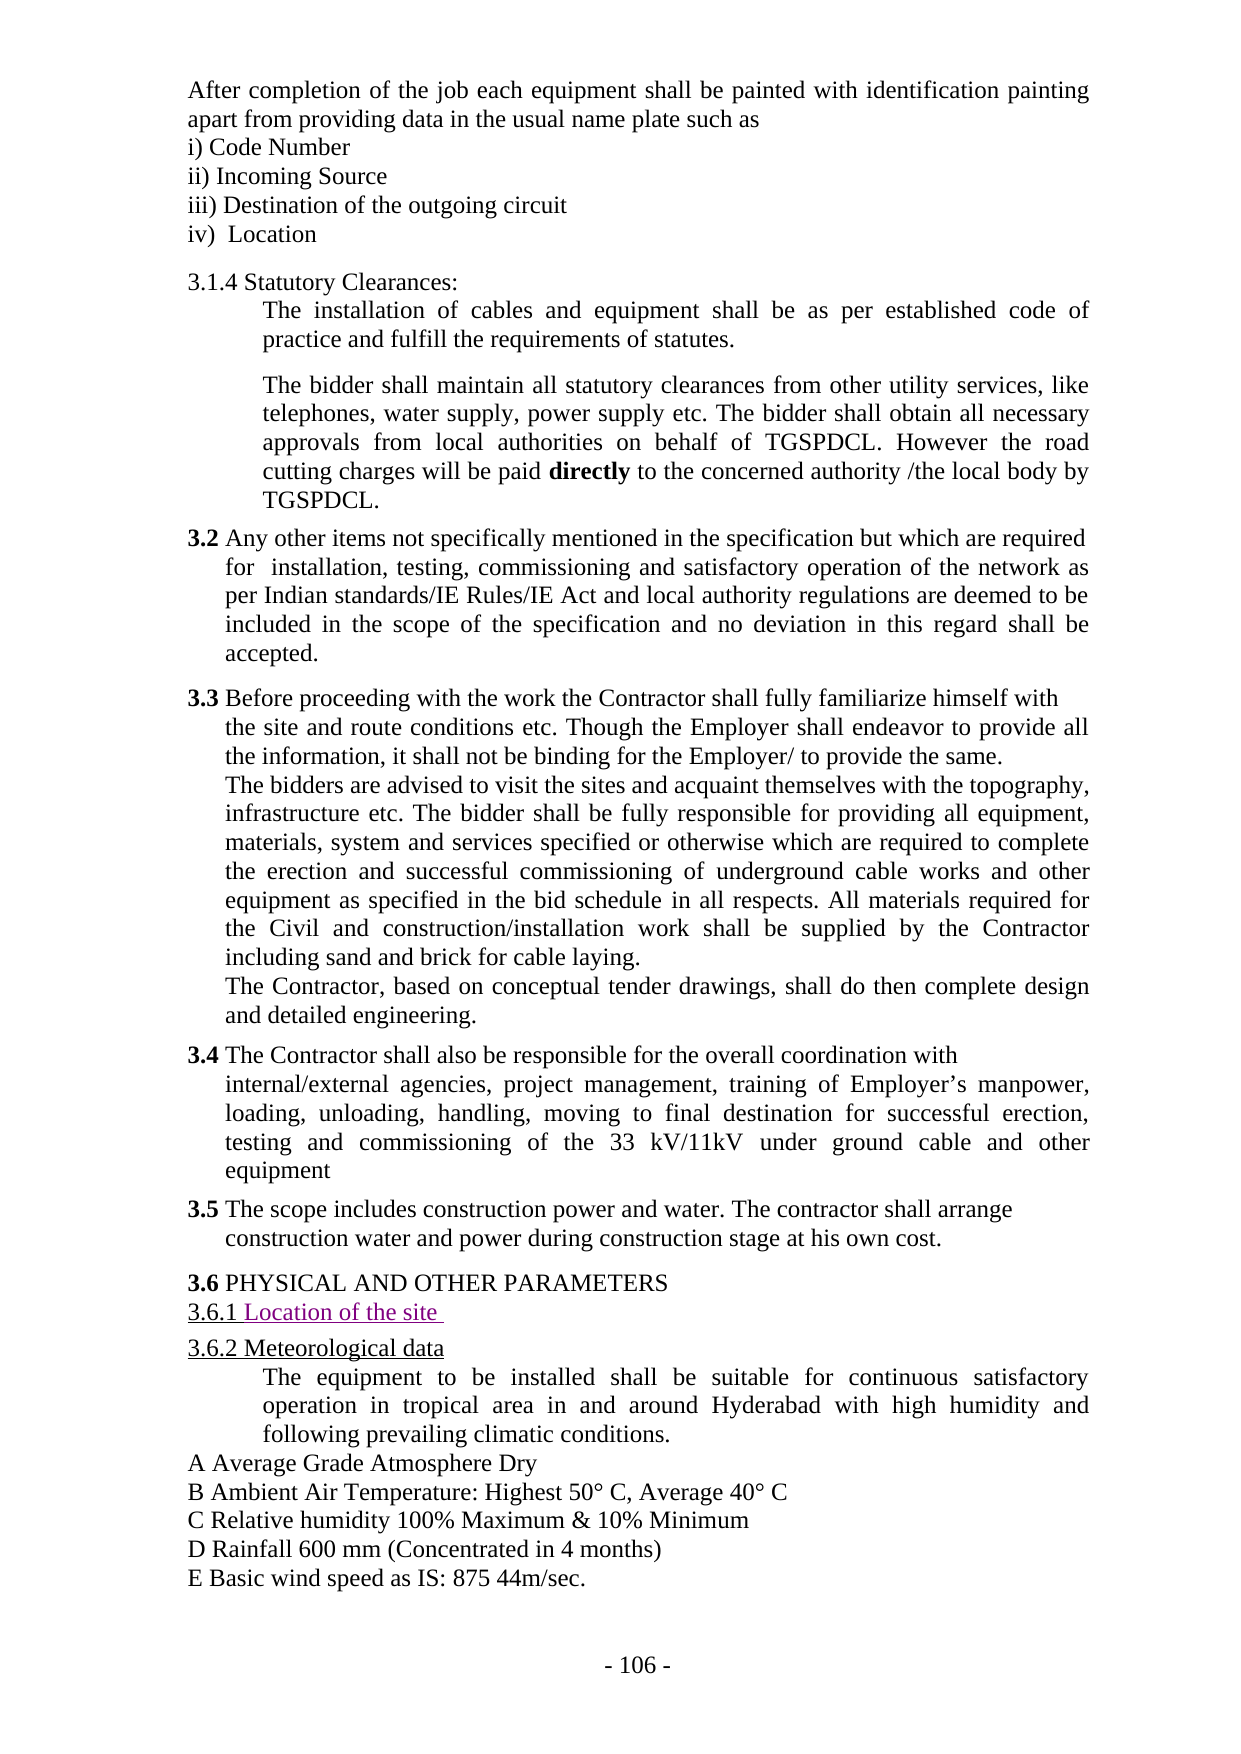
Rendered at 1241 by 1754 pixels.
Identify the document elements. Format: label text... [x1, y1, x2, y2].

list Before proceeding with the work the Contractor shall fully familiarize himself with [187, 683, 1090, 712]
text 3.6 PHYSICAL AND OTHER PARAMETERS [187, 1268, 1090, 1297]
list the site and route conditions etc. Though the Employer shall endeavor to provide all the information, it shall not be binding for the Employer/ to provide the same. [225, 712, 1090, 770]
text 3.6.1 Location of the site [187, 1297, 1090, 1326]
text A Average Grade Atmosphere Dry [187, 1448, 1090, 1477]
list The scope includes construction power and water. The contractor shall arrange [187, 1194, 1090, 1223]
text After completion of the job each equipment shall be painted with identification painting apart from providing data in the usual name plate such as [187, 75, 1090, 132]
list construction water and power during construction stage at his own cost. [225, 1223, 1090, 1251]
text The bidders are advised to visit the sites and acquaint themselves with the topography, infrastructure etc. The bidder shall be fully responsible for providing all equipment, materials, system and services specified or otherwise which are required to complete the erection and successful commissioning of underground cable works and other equipment as specified in the bid schedule in all respects. All materials required for the Civil and construction/installation work shall be supplied by the Contractor including sand and brick for cable laying. [225, 770, 1090, 971]
text The bidder shall maintain all statutory clearances from other utility services, like telephones, water supply, power supply etc. The bidder shall obtain all necessary approvals from local authorities on behalf of TGSPDCL. However the road cutting charges will be paid directly to the concerned authority /the local body by TGSPDCL. [262, 370, 1090, 513]
text 3.1.4 Statutory Clearances: [187, 267, 1090, 295]
text The installation of cables and equipment shall be as per established code of practice and fulfill the requirements of statutes. [262, 295, 1090, 353]
text C Relative humidity 100% Maximum & 10% Minimum [187, 1505, 1090, 1534]
text ii) Incoming Source [187, 161, 1090, 190]
list internal/external agencies, project management, training of Employer’s manpower, loading, unloading, handling, moving to final destination for successful erection, testing and commissioning of the 33 kV/11kV under ground cable and other equipment [225, 1069, 1090, 1184]
text The Contractor, based on conceptual tender drawings, shall do then complete design and detailed engineering. [225, 971, 1090, 1028]
text D Rainfall 600 mm (Concentrated in 4 months) [187, 1534, 1090, 1563]
list The Contractor shall also be responsible for the overall coordination with [187, 1041, 1090, 1069]
text iii) Destination of the outgoing circuit [187, 190, 1090, 219]
text E Basic wind speed as IS: 875 44m/sec. [187, 1563, 1090, 1592]
text The equipment to be installed shall be suitable for continuous satisfactory operation in tropical area in and around Hyderabad with high humidity and following prevailing climatic conditions. [262, 1362, 1090, 1448]
list Any other items not specifically mentioned in the specification but which are required [187, 523, 1090, 552]
text iv) Location [187, 219, 1090, 247]
text 3.6.2 Meteorological data [187, 1333, 1090, 1362]
text B Ambient Air Temperature: Highest 50° C, Average 40° C [187, 1477, 1090, 1505]
list for installation, testing, commissioning and satisfactory operation of the network as per Indian standards/IE Rules/IE Act and local authority regulations are deemed to be included in the scope of the specification and no deviation in this regard shall be accepted. [225, 552, 1090, 667]
text i) Code Number [187, 132, 1090, 161]
